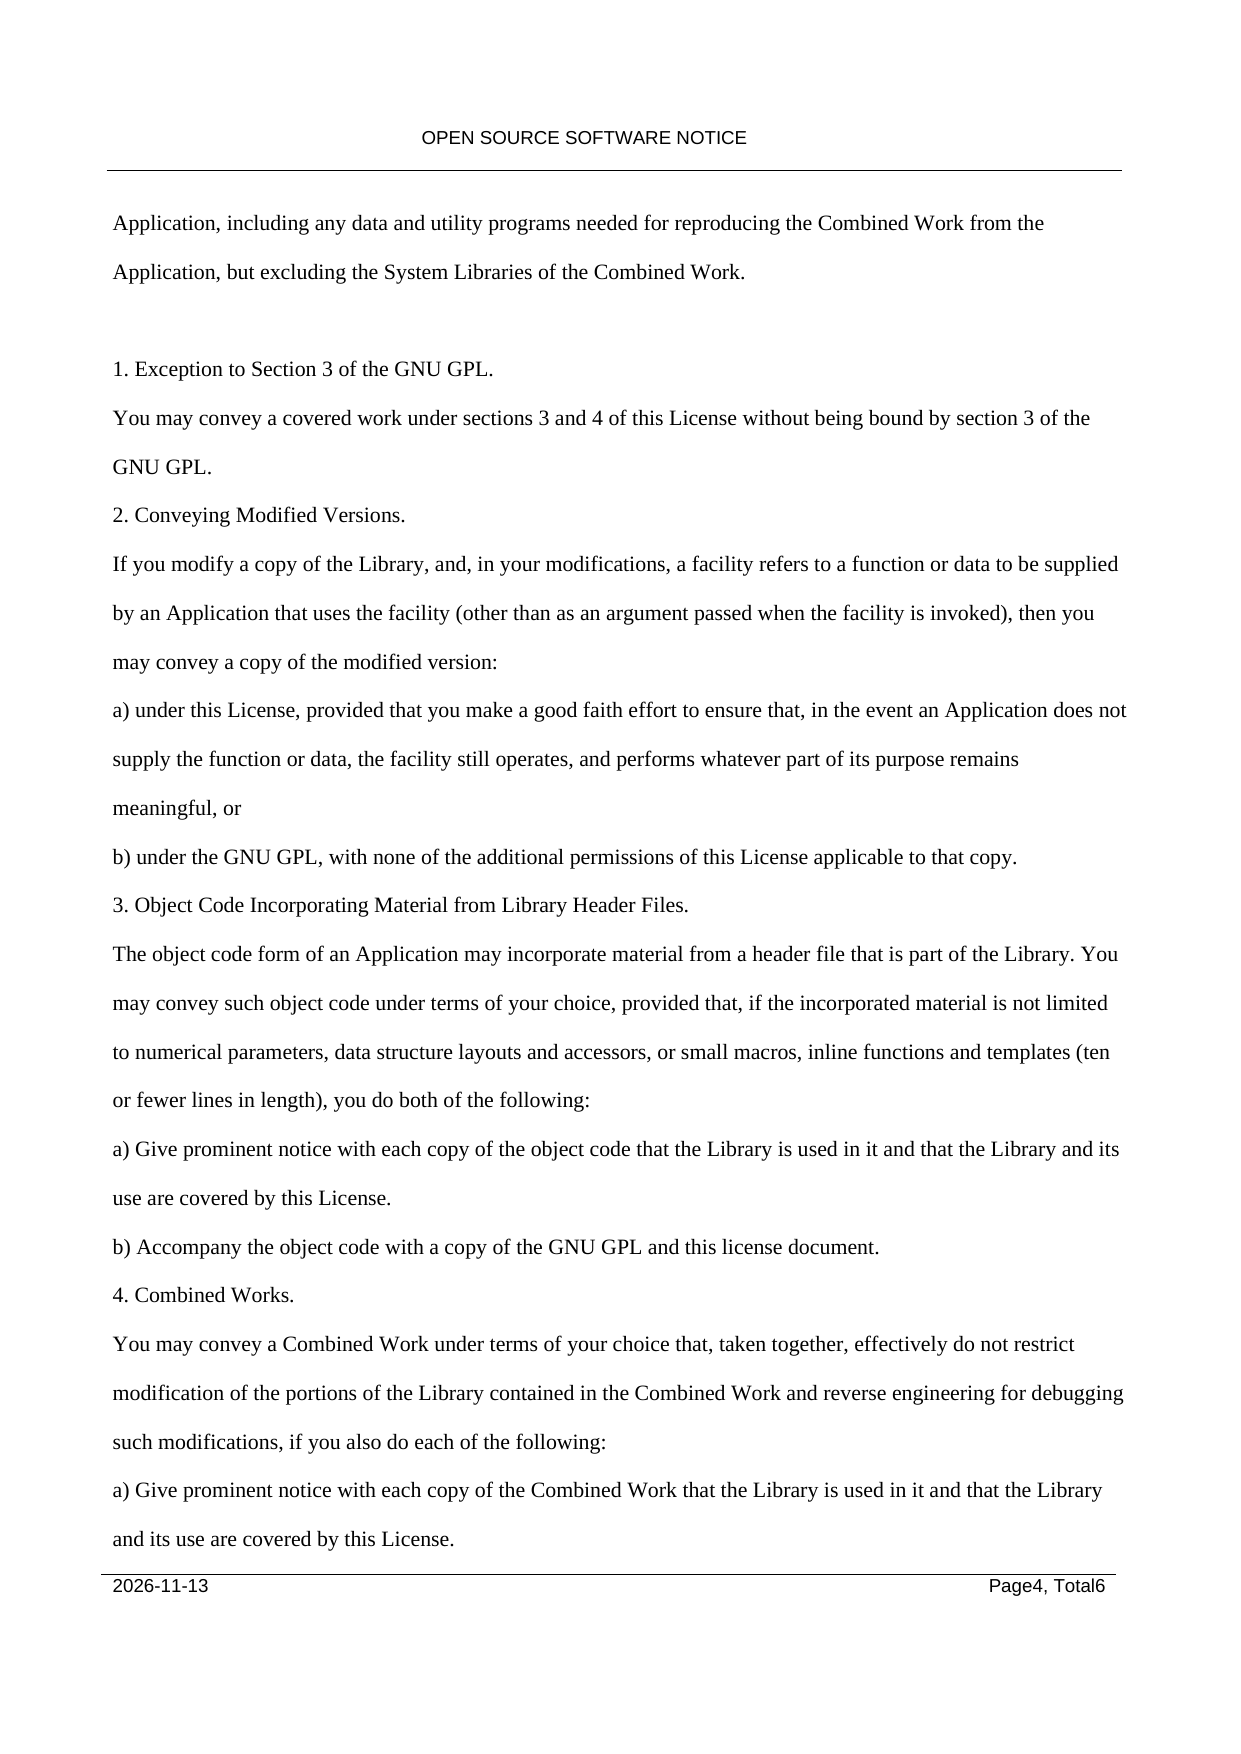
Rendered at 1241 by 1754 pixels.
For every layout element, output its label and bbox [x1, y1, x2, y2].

text [112, 206, 1128, 1555]
